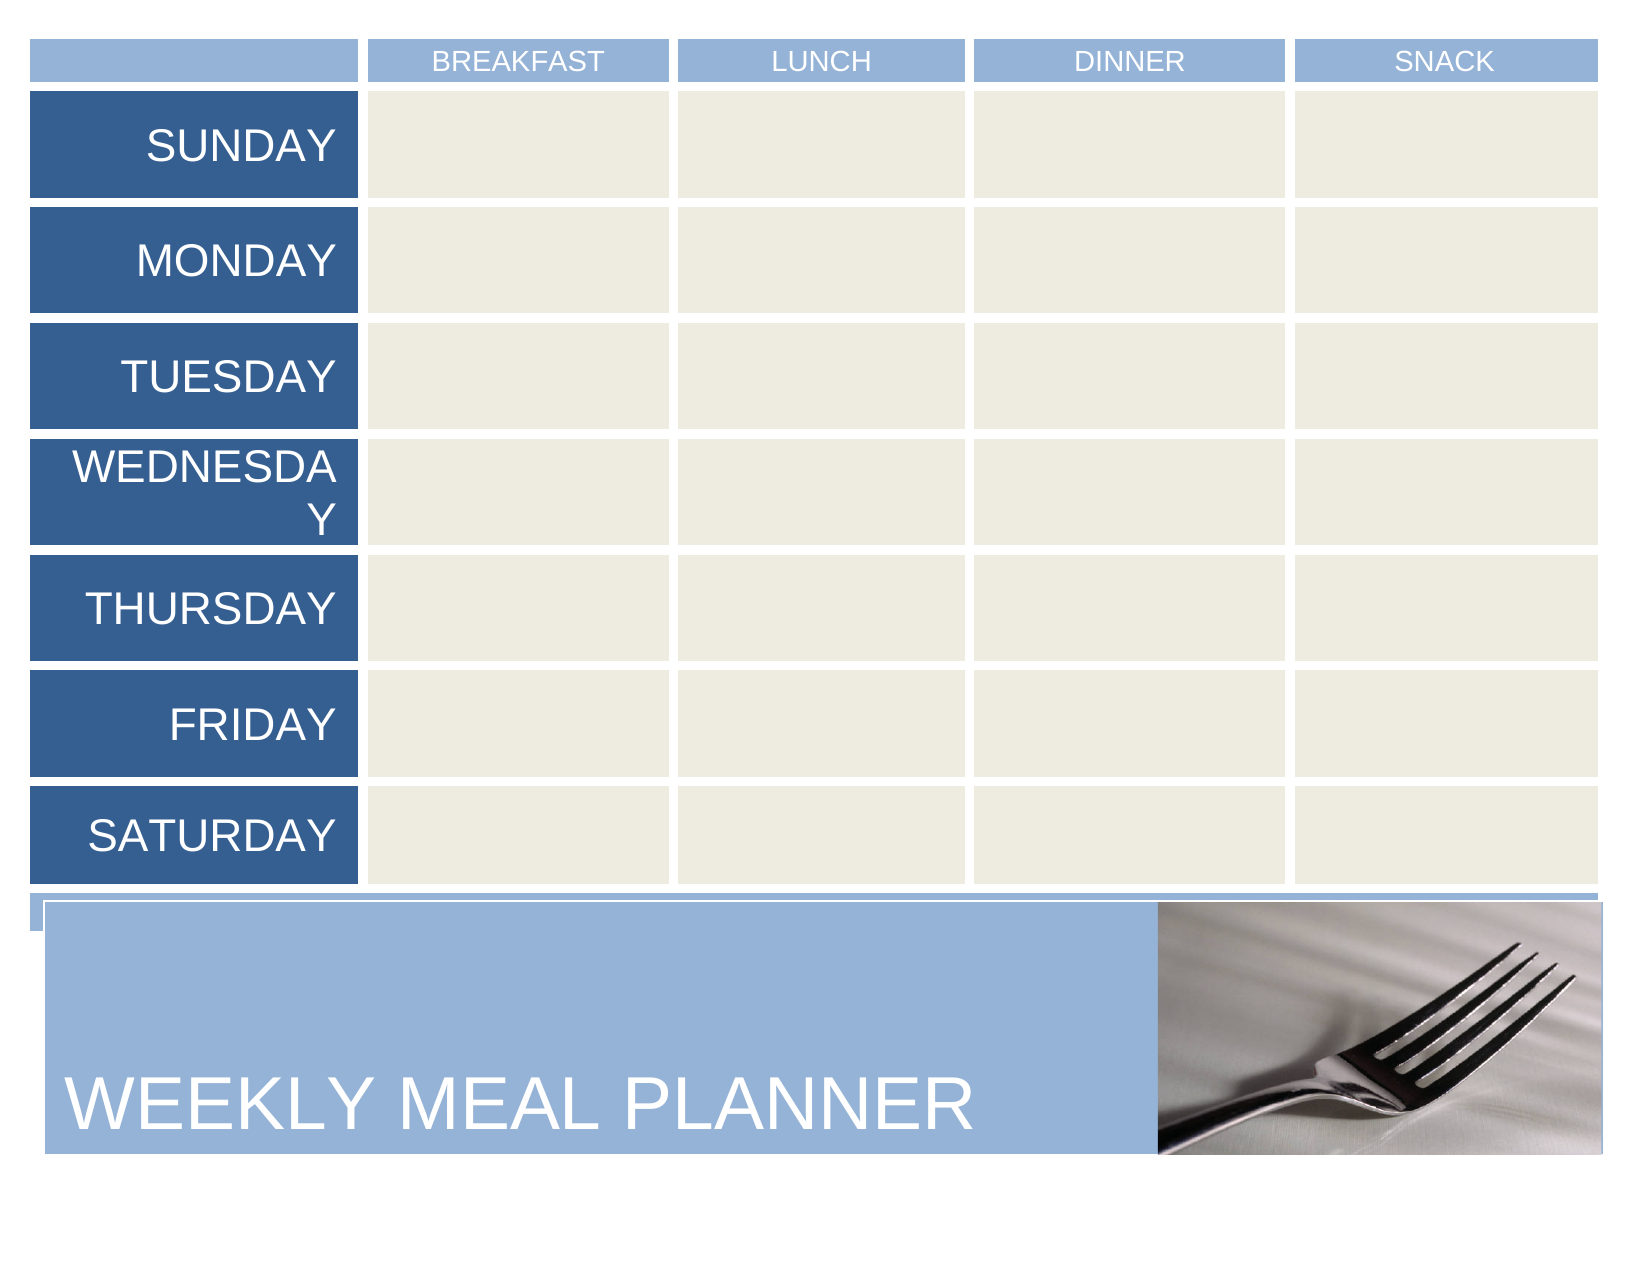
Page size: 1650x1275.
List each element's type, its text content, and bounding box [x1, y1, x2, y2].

table_cell [678, 786, 965, 884]
table_cell [969, 893, 1290, 900]
table_cell [974, 555, 1285, 661]
table_header SNACK [1295, 39, 1598, 82]
table_cell [368, 555, 669, 661]
table_cell [678, 323, 965, 429]
table_cell [1295, 555, 1598, 661]
table_header [30, 39, 358, 82]
table_cell [368, 670, 669, 777]
table_header BREAKFAST [368, 39, 669, 82]
table_cell TUESDAY [30, 323, 358, 429]
table_cell [368, 91, 669, 198]
table_cell [30, 893, 363, 931]
table_cell [1295, 207, 1598, 313]
table_cell [974, 323, 1285, 429]
table_cell WEDNESDAY [30, 439, 358, 545]
table_cell [678, 670, 965, 777]
table_cell [673, 893, 969, 900]
table_cell [368, 786, 669, 884]
table_cell [363, 893, 673, 900]
table_cell [678, 207, 965, 313]
table_cell [678, 439, 965, 545]
table_cell [368, 207, 669, 313]
table_cell SUNDAY [30, 91, 358, 198]
table_cell [974, 91, 1285, 198]
table_cell [678, 555, 965, 661]
picture [1157, 902, 1602, 1155]
table_cell [678, 91, 965, 198]
table_cell THURSDAY [30, 555, 358, 661]
table_cell [974, 786, 1285, 884]
table_cell [368, 439, 669, 545]
table_cell [1295, 786, 1598, 884]
table_cell [1290, 893, 1598, 900]
table_header LUNCH [678, 39, 965, 82]
table_cell [974, 439, 1285, 545]
table_cell MONDAY [30, 207, 358, 313]
table_cell FRIDAY [30, 670, 358, 777]
table_cell [1295, 670, 1598, 777]
table_cell [974, 670, 1285, 777]
table_cell SATURDAY [30, 786, 358, 884]
table_header DINNER [974, 39, 1285, 82]
table_cell [1295, 439, 1598, 545]
table_cell [368, 323, 669, 429]
table_cell [1295, 91, 1598, 198]
table_cell [974, 207, 1285, 313]
table_cell [1295, 323, 1598, 429]
